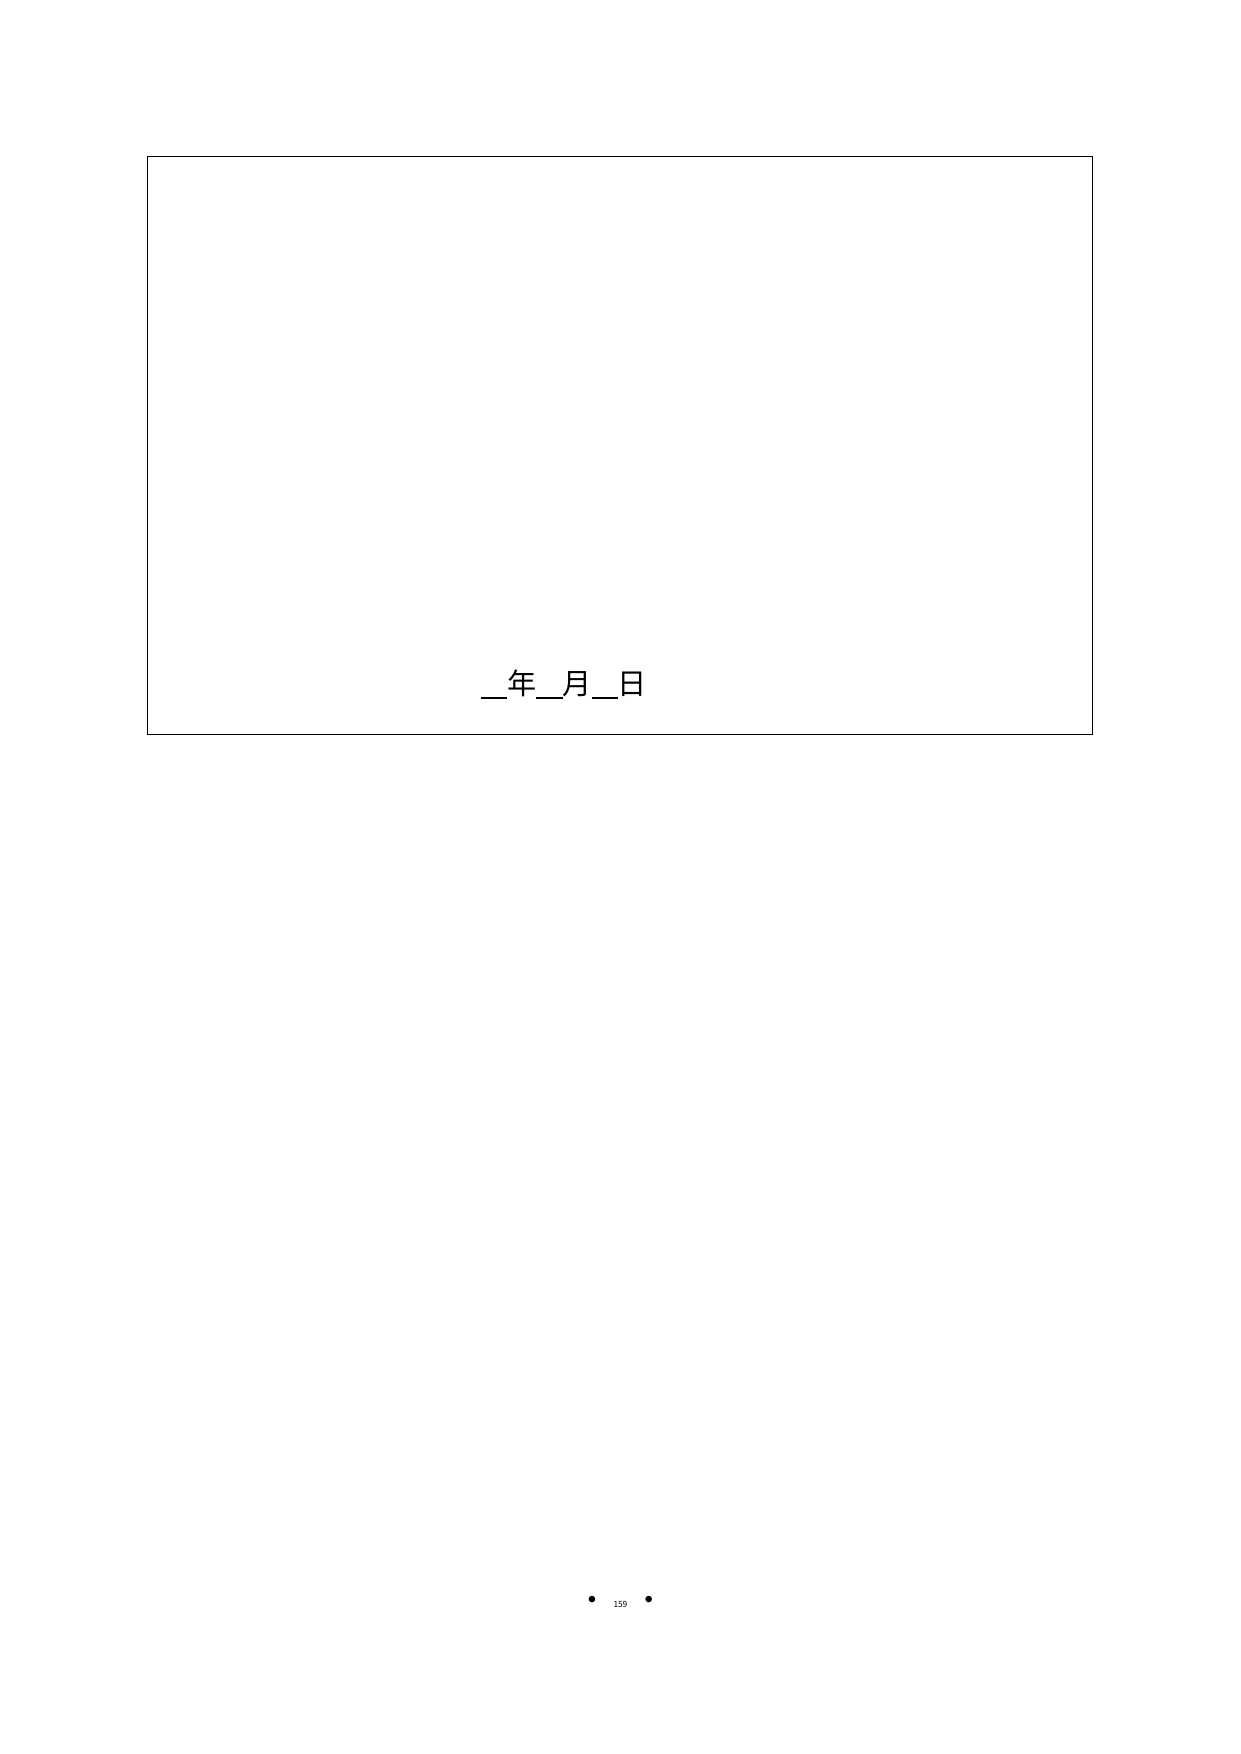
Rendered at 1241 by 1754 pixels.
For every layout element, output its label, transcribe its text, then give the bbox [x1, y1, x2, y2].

table_cell 请求人签章: 年 月 日 [148, 157, 1092, 734]
